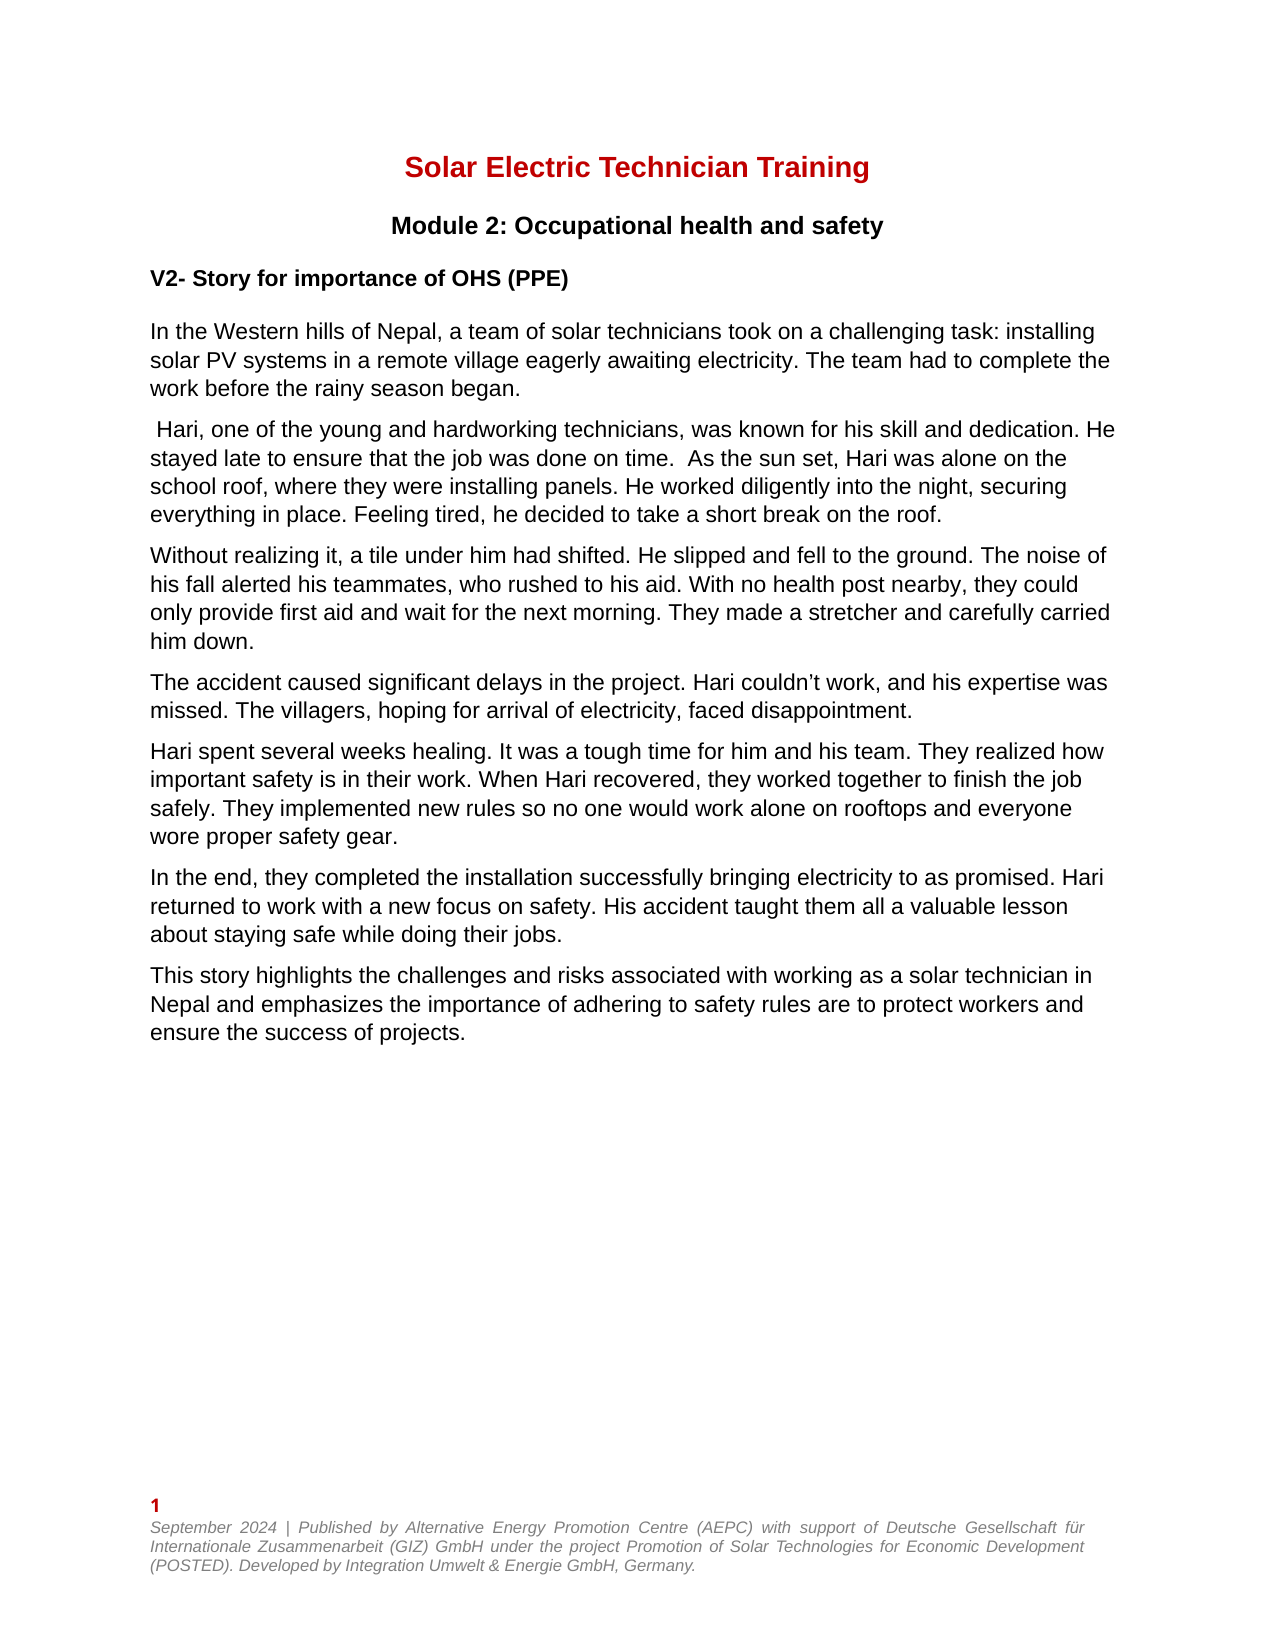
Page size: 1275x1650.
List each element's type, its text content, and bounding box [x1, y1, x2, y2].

text V2- Story for importance of OHS (PPE) [150, 265, 1125, 291]
text In the end, they completed the installation successfully bringing electricity to as promised. Hari returned to work with a new focus on safety. His accident taught them all a valuable lesson about staying safe while doing their jobs. [150, 864, 1125, 947]
text In the Western hills of Nepal, a team of solar technicians took on a challenging task: installing solar PV systems in a remote village eagerly awaiting electricity. The team had to complete the work before the rainy season began. [150, 318, 1125, 402]
text The accident caused significant delays in the project. Hari couldn’t work, and his expertise was missed. The villagers, hoping for arrival of electricity, faced disappointment. [150, 669, 1125, 723]
text Without realizing it, a tile under him had shifted. He slipped and fell to the ground. The noise of his fall alerted his teammates, who rushed to his aid. With no health post nearby, they could only provide first aid and wait for the next morning. They made a stretcher and carefully carried him down. [150, 542, 1125, 654]
subtitle Module 2: Occupational health and safety [150, 211, 1125, 240]
text Hari, one of the young and hardworking technicians, was known for his skill and dedication. He stayed late to ensure that the job was done on time. As the sun set, Hari was alone on the school roof, where they were installing panels. He worked diligently into the night, securing everything in place. Feeling tired, he decided to take a short break on the roof. [150, 416, 1125, 528]
text This story highlights the challenges and risks associated with working as a solar technician in Nepal and emphasizes the importance of adhering to safety rules are to protect workers and ensure the success of projects. [150, 962, 1125, 1045]
text Hari spent several weeks healing. It was a tough time for him and his team. They realized how important safety is in their work. When Hari recovered, they worked together to finish the job safely. They implemented new rules so no one would work alone on rooftops and everyone wore proper safety gear. [150, 738, 1125, 850]
text Solar Electric Technician Training [150, 150, 1125, 183]
